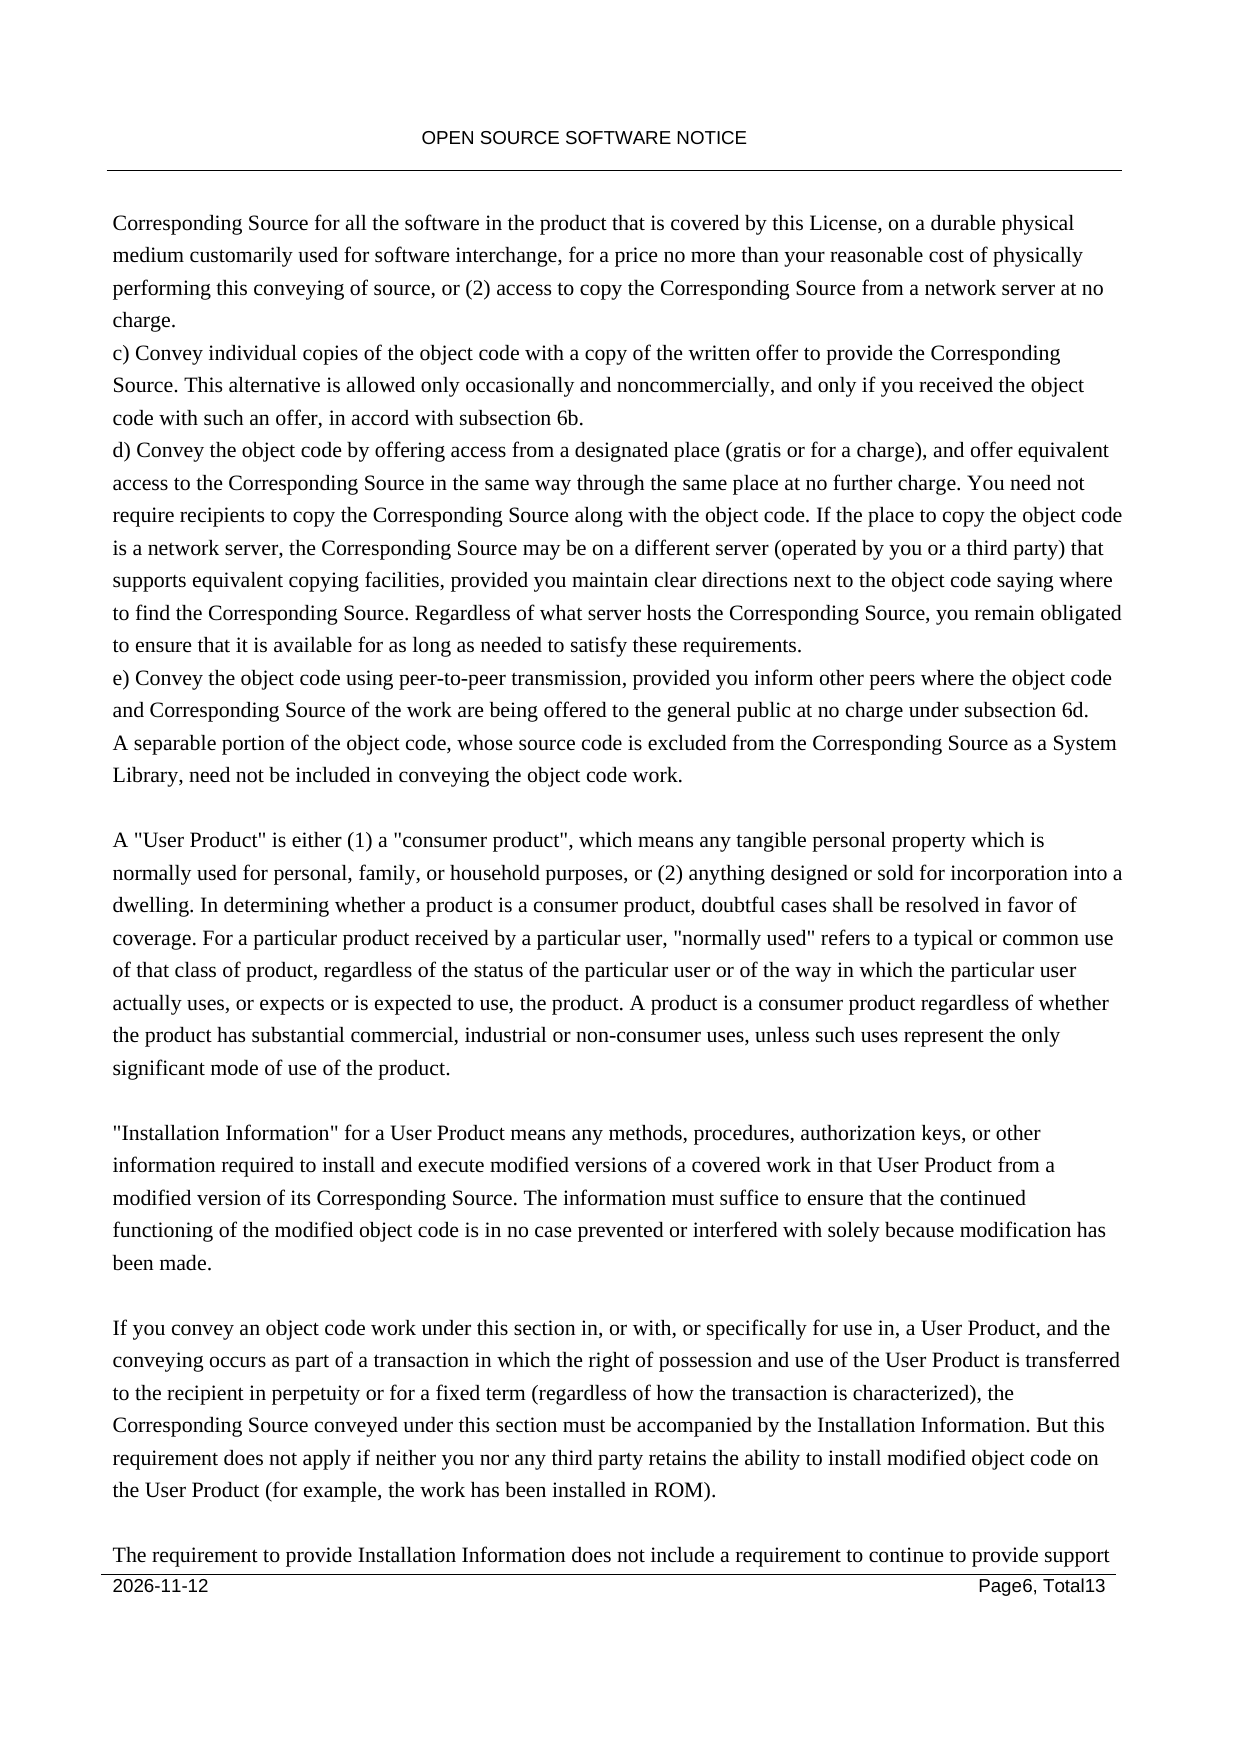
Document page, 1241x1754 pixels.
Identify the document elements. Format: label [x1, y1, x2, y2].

text [112, 206, 1128, 1571]
